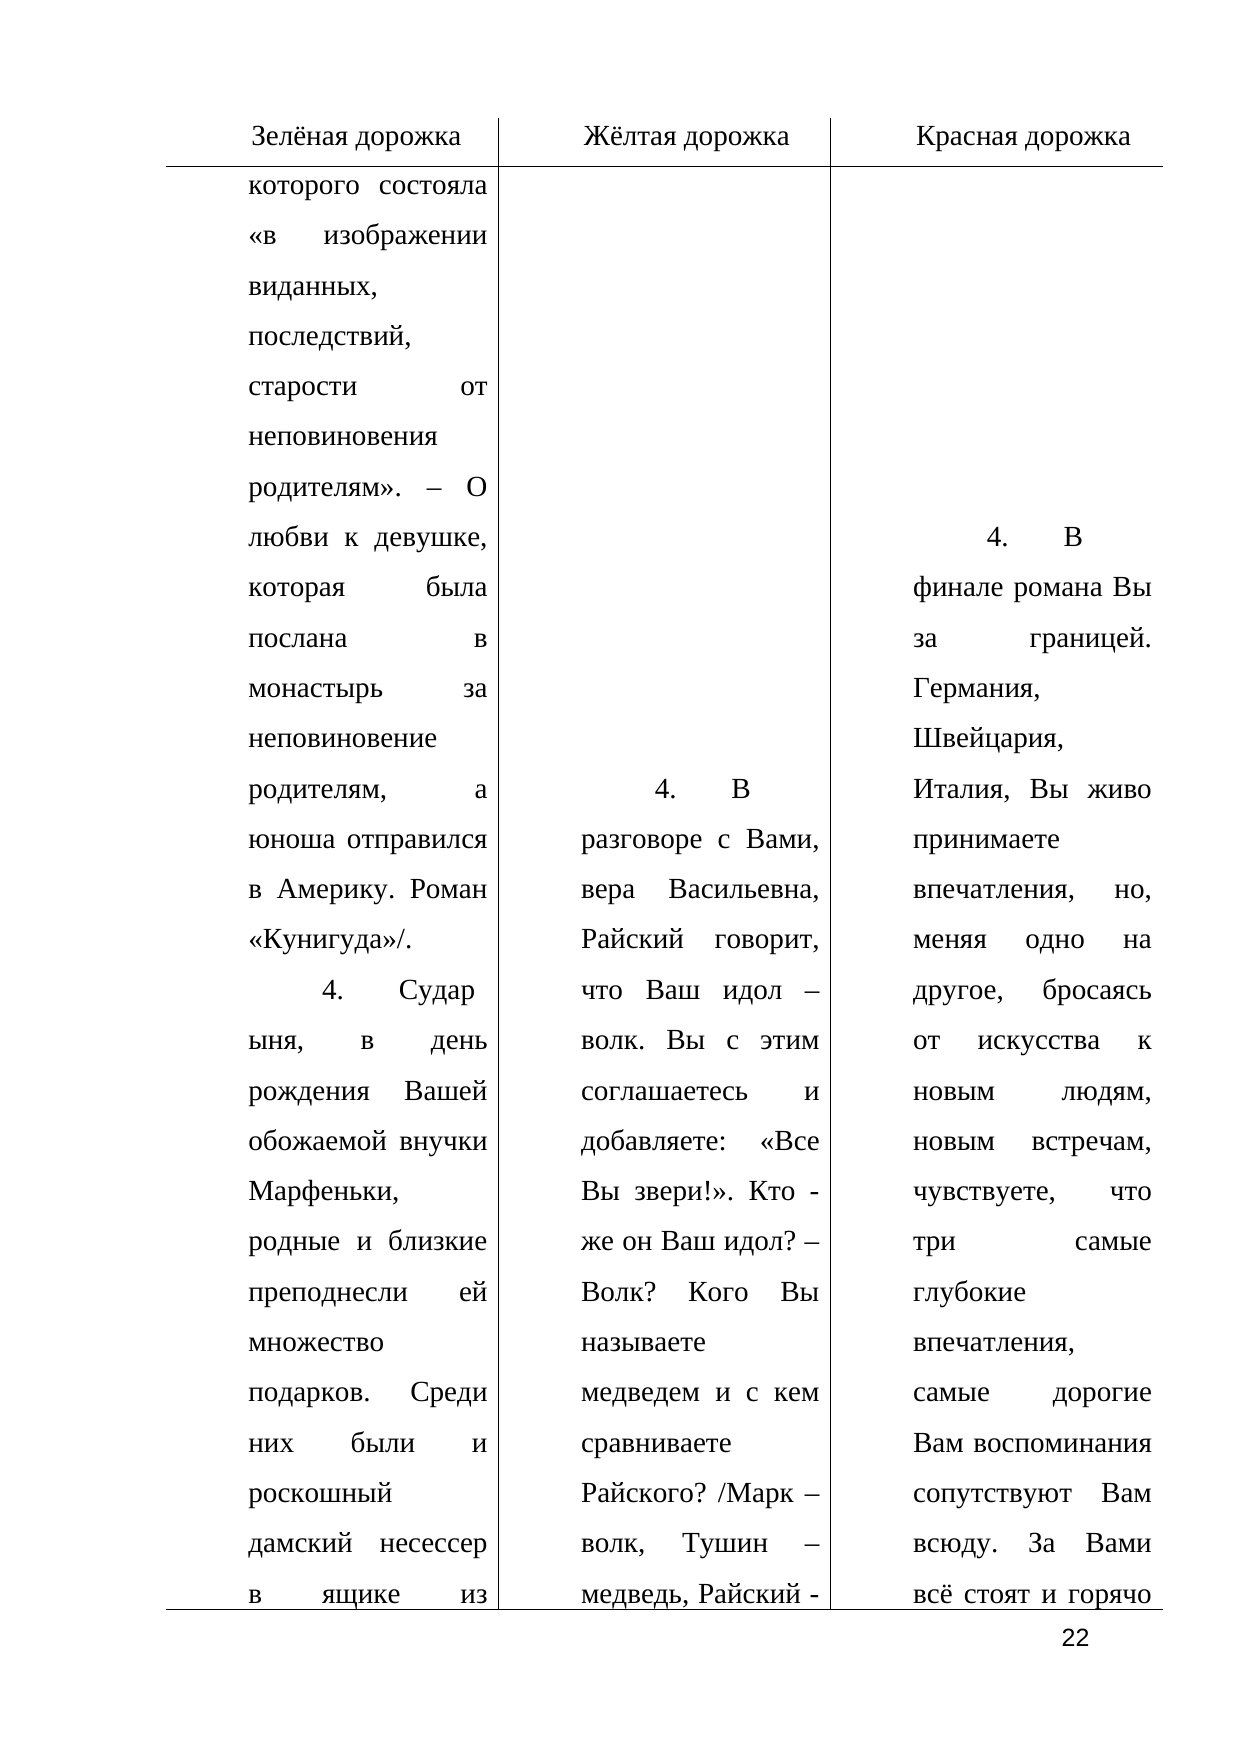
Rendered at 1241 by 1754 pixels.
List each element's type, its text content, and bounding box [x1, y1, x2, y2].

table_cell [499, 167, 830, 1609]
table_header Красная дорожка [831, 118, 1163, 166]
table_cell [831, 167, 1163, 1609]
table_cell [166, 167, 498, 1609]
table_header Зелёная дорожка [166, 118, 498, 166]
table_header Жёлтая дорожка [499, 118, 830, 166]
